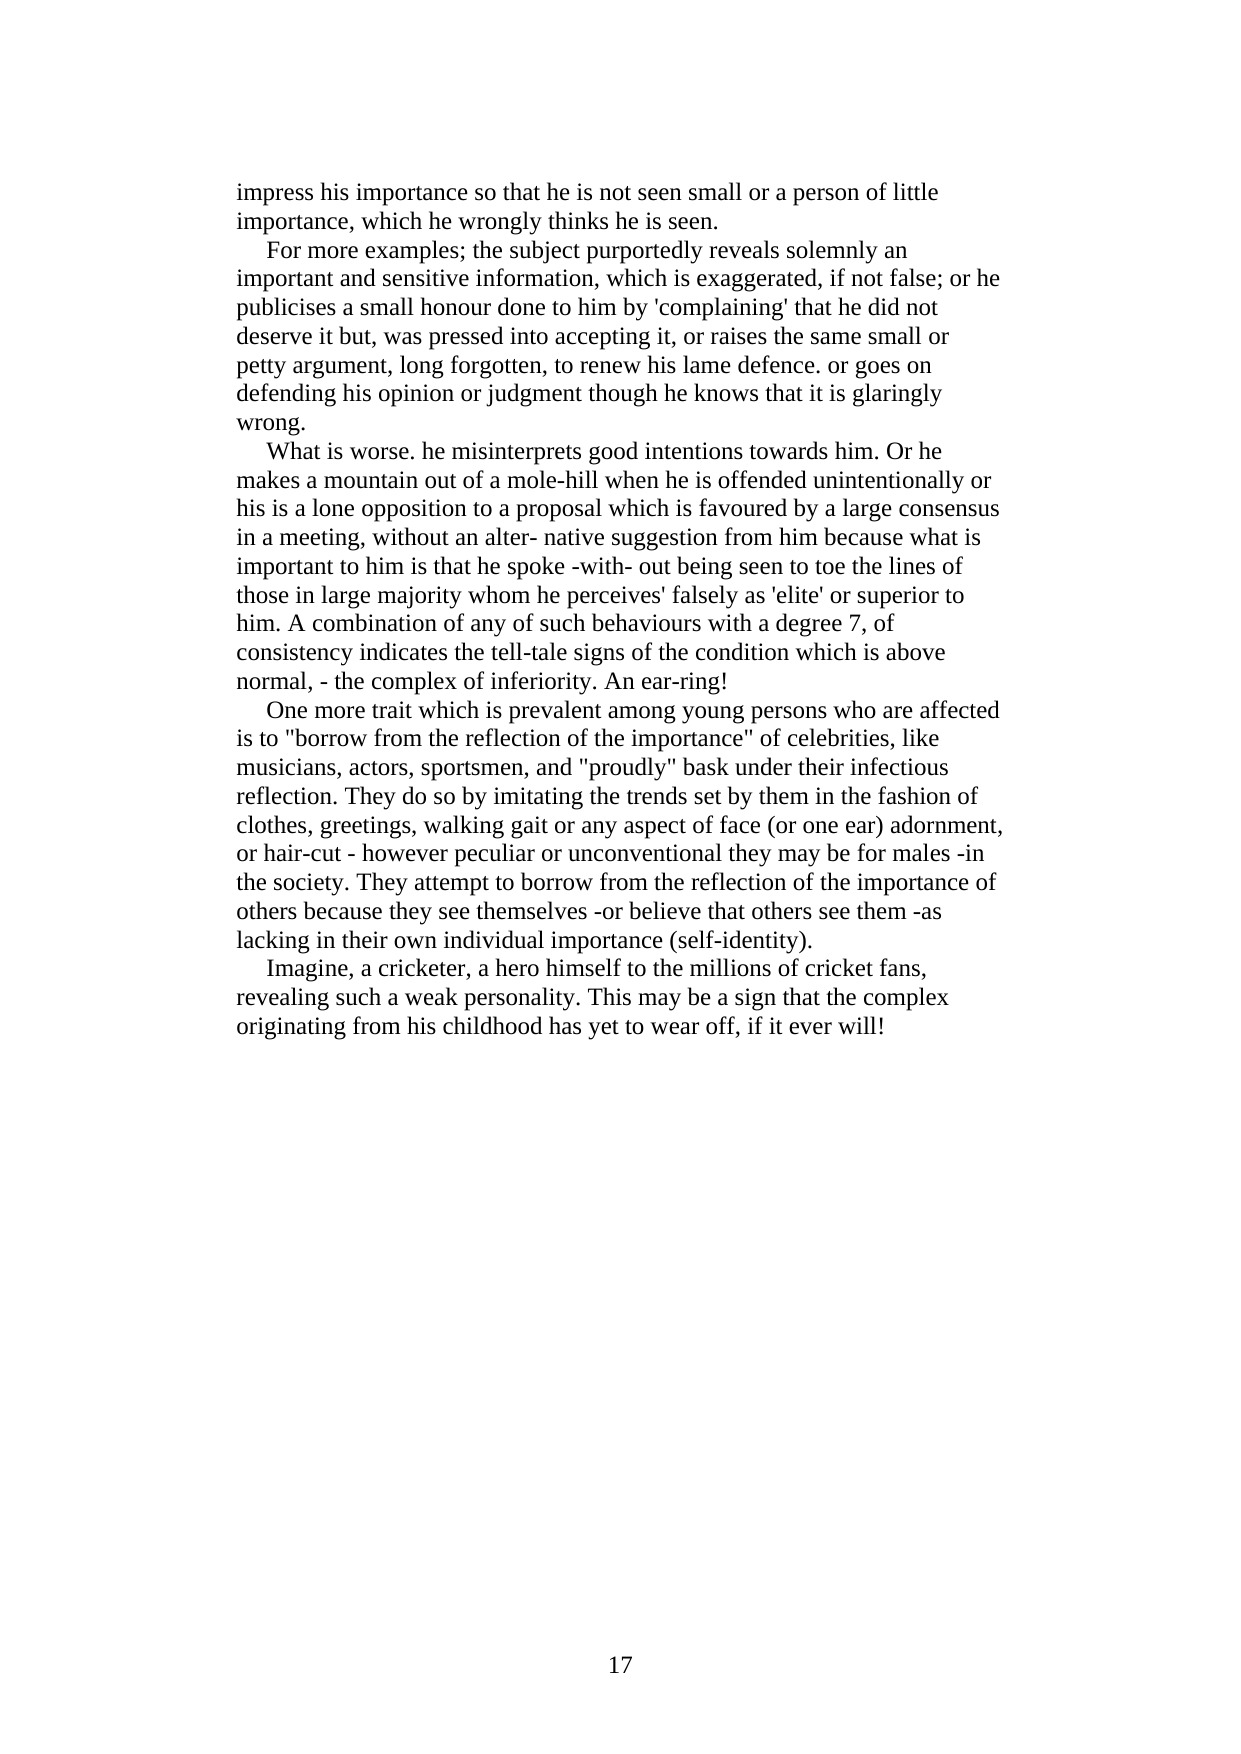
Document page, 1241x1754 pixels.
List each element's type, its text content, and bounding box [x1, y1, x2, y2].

text What is worse. he misinterprets good intentions towards him. Or he makes a mountain out of a mole-hill when he is offended unintentionally or his is a lone opposition to a proposal which is favoured by a large consensus in a meeting, without an alter- native suggestion from him because what is important to him is that he spoke -with- out being seen to toe the lines of those in large majority whom he perceives' falsely as 'elite' or superior to him. A combination of any of such behaviours with a degree 7, of consistency indicates the tell-tale signs of the condition which is above normal, - the complex of inferiority. An ear-ring! [236, 436, 1004, 695]
text One more trait which is prevalent among young persons who are affected is to "borrow from the reflection of the importance" of celebrities, like musicians, actors, sportsmen, and "proudly" bask under their infectious reflection. They do so by imitating the trends set by them in the fashion of clothes, greetings, walking gait or any aspect of face (or one ear) adornment, or hair-cut - however peculiar or unconventional they may be for males -in the society. They attempt to borrow from the reflection of the importance of others because they see themselves -or believe that others see them -as lacking in their own individual importance (self-identity). [236, 695, 1004, 953]
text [236, 177, 1004, 235]
text Imagine, a cricketer, a hero himself to the millions of cricket fans, revealing such a weak personality. This may be a sign that the complex originating from his childhood has yet to wear off, if it ever will! [236, 953, 1004, 1040]
text For more examples; the subject purportedly reveals solemnly an important and sensitive information, which is exaggerated, if not false; or he publicises a small honour done to him by 'complaining' that he did not deserve it but, was pressed into accepting it, or raises the same small or petty argument, long forgotten, to renew his lame defence. or goes on defending his opinion or judgment though he knows that it is glaringly wrong. [236, 235, 1004, 436]
